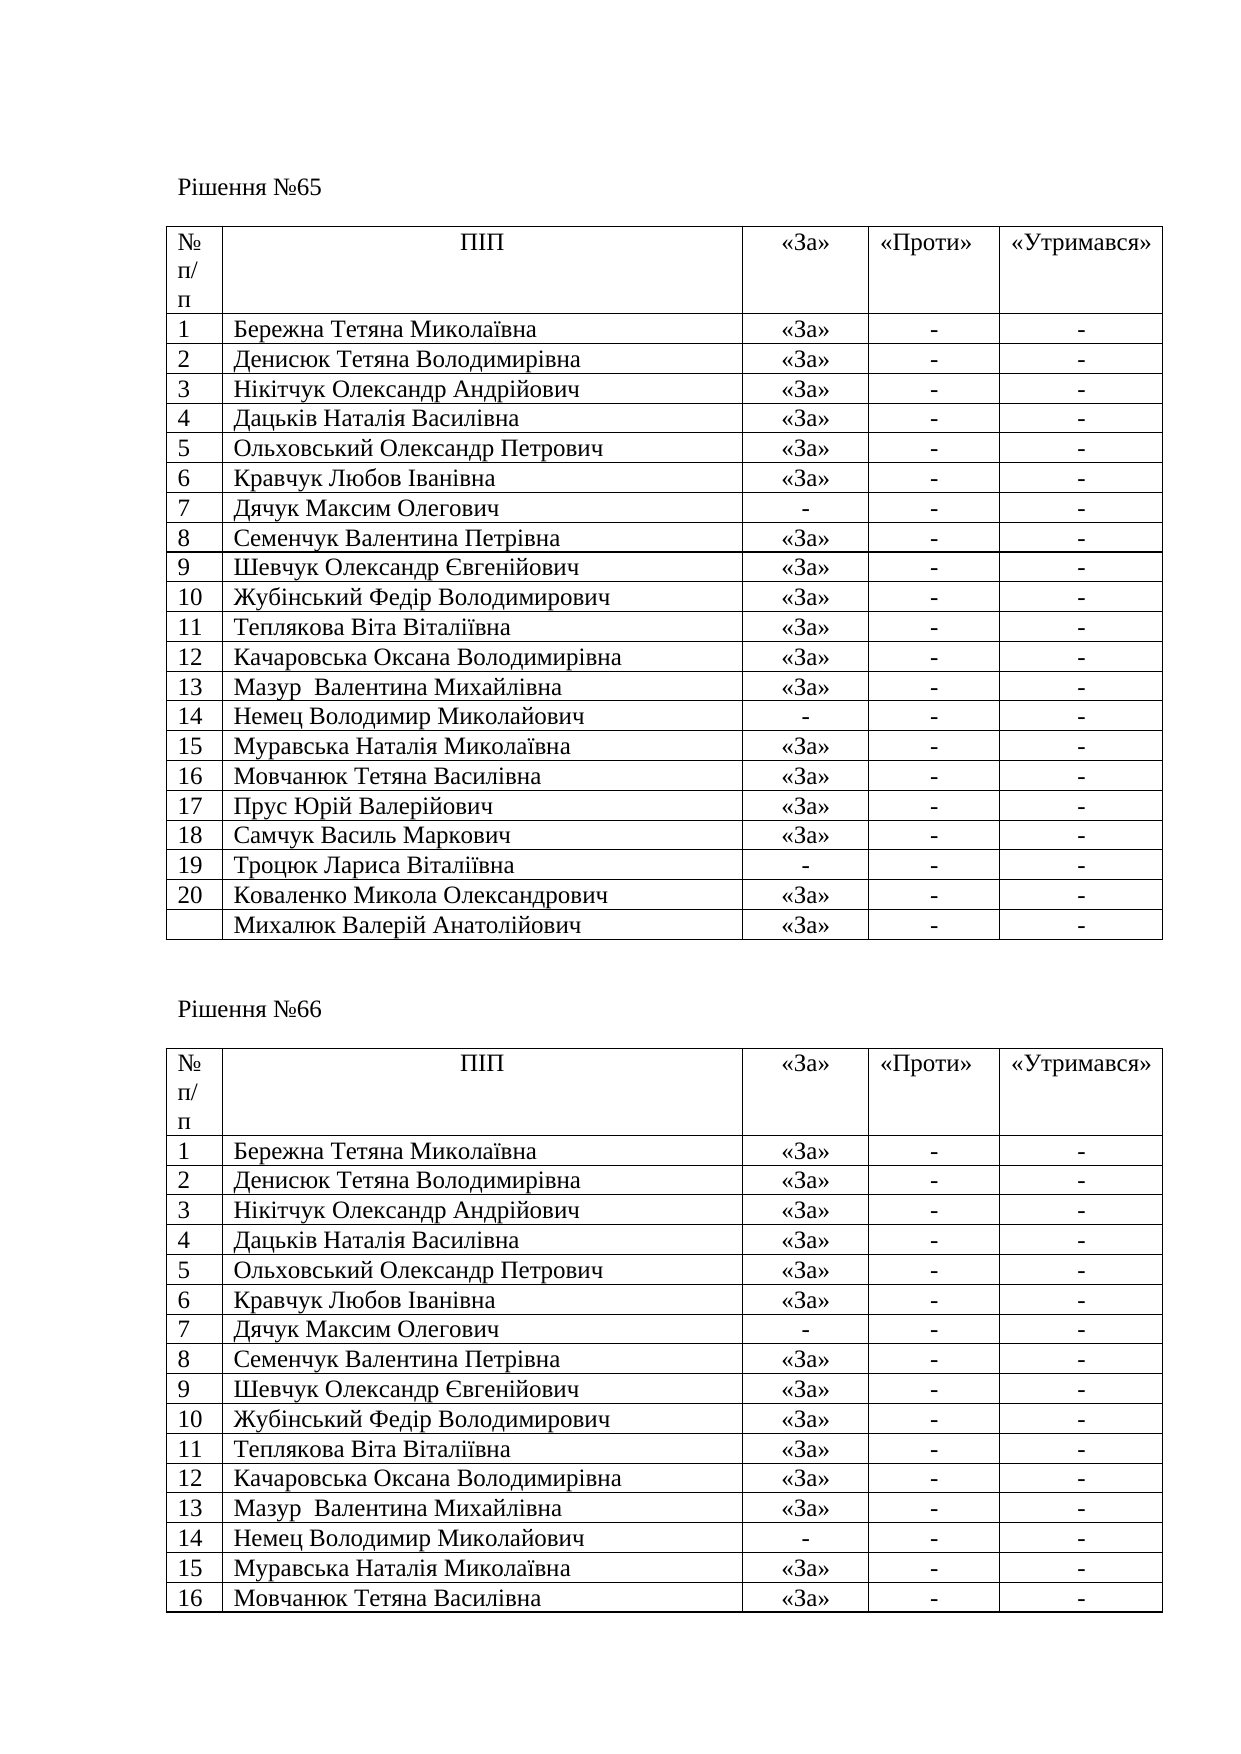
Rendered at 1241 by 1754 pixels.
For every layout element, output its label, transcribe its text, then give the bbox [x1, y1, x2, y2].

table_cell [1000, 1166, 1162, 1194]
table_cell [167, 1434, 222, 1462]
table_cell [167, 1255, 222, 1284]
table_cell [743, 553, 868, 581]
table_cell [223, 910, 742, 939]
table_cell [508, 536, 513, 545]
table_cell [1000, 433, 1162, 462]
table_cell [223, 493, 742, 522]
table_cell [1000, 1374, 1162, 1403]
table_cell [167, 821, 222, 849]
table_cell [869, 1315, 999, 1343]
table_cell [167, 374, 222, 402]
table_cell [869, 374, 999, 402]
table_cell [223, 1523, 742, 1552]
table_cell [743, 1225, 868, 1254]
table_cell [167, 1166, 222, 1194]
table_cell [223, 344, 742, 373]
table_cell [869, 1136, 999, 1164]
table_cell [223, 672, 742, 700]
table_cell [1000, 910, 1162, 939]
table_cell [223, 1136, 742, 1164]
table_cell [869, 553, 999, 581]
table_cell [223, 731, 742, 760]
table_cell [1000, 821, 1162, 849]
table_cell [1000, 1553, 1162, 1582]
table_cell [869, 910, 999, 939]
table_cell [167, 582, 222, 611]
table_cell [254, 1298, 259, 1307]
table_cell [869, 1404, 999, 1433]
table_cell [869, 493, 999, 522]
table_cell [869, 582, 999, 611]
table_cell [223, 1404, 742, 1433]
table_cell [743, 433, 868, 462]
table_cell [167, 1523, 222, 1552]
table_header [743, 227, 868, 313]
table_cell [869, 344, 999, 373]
text Рішення №65 [177, 172, 1152, 201]
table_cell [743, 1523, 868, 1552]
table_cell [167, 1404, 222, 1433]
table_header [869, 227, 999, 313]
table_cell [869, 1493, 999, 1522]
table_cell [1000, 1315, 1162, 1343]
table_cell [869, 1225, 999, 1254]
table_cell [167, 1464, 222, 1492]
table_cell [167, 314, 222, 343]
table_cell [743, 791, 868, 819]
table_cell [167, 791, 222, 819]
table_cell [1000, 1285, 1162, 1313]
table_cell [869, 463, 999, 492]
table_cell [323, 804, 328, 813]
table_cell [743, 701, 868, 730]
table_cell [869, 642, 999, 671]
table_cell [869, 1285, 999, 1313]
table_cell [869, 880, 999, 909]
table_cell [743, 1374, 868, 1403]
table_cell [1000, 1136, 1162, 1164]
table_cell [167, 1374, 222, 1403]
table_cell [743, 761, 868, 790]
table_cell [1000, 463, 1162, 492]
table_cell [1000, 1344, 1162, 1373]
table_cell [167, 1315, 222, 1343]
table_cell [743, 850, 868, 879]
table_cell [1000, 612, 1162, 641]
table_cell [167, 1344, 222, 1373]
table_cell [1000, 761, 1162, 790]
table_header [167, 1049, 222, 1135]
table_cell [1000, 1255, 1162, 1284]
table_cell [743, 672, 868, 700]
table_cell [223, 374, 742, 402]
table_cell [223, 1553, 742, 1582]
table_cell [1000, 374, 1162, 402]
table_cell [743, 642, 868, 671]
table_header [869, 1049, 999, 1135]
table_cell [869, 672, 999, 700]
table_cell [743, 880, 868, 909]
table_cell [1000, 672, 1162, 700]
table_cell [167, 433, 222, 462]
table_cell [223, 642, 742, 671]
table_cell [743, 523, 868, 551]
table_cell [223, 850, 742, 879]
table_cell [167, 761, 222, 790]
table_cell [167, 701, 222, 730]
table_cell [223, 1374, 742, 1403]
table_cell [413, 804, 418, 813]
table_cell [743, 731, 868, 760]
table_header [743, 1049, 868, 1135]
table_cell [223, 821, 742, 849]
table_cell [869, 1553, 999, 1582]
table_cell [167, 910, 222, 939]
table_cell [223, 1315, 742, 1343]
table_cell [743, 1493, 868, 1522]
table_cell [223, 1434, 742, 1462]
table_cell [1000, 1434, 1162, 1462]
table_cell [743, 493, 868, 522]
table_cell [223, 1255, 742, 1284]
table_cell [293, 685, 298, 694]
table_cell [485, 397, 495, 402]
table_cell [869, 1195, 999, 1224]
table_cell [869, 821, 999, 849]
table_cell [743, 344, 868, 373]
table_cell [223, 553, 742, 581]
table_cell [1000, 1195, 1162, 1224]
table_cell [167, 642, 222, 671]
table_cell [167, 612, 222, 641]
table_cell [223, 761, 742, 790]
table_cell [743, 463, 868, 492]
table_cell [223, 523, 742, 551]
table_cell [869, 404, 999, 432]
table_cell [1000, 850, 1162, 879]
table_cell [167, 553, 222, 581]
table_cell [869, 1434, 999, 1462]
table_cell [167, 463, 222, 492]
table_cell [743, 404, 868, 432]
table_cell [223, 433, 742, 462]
text Рішення №66 [177, 994, 1152, 1022]
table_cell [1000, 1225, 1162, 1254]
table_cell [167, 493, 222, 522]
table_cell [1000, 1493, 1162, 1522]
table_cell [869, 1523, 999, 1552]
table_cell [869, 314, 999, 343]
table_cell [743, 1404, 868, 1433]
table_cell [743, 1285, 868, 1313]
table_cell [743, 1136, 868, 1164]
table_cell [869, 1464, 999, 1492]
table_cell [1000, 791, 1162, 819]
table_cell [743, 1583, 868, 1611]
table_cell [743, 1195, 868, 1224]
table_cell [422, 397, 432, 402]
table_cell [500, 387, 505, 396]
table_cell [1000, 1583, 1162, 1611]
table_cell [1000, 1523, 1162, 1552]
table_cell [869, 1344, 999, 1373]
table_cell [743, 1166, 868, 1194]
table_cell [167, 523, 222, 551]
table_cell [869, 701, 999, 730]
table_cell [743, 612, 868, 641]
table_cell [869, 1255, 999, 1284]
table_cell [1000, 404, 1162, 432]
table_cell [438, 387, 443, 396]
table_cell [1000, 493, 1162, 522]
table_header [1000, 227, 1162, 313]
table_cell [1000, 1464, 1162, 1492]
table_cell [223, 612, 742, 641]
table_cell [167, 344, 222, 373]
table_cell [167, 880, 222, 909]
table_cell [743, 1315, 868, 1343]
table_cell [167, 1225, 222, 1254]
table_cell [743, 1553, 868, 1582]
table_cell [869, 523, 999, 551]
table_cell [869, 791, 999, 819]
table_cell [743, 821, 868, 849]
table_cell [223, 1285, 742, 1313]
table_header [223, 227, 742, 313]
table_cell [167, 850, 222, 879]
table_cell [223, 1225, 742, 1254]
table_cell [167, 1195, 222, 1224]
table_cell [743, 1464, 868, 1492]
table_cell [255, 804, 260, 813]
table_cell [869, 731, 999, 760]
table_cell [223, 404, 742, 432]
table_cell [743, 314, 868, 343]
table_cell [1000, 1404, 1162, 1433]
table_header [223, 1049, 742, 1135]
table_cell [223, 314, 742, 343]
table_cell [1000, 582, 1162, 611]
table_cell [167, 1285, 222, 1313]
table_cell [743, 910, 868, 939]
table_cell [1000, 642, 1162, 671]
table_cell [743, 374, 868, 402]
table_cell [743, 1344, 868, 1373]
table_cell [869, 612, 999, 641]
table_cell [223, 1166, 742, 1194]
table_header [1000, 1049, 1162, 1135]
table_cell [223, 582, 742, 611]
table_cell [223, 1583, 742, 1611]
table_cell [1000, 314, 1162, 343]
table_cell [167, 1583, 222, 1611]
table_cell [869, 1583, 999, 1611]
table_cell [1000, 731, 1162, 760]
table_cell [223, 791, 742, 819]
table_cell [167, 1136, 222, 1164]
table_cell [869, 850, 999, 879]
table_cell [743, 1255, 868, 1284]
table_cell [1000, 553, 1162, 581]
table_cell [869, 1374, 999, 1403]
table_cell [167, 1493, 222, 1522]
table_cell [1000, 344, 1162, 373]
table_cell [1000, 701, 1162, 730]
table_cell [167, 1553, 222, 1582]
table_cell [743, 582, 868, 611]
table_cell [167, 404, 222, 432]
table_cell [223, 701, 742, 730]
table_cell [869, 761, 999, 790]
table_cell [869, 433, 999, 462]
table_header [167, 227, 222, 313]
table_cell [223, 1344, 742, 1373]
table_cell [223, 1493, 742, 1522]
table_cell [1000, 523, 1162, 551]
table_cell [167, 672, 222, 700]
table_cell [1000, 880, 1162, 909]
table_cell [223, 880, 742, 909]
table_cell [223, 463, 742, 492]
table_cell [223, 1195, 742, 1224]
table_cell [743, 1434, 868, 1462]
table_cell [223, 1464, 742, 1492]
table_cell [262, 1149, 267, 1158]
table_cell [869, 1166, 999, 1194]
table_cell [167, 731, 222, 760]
